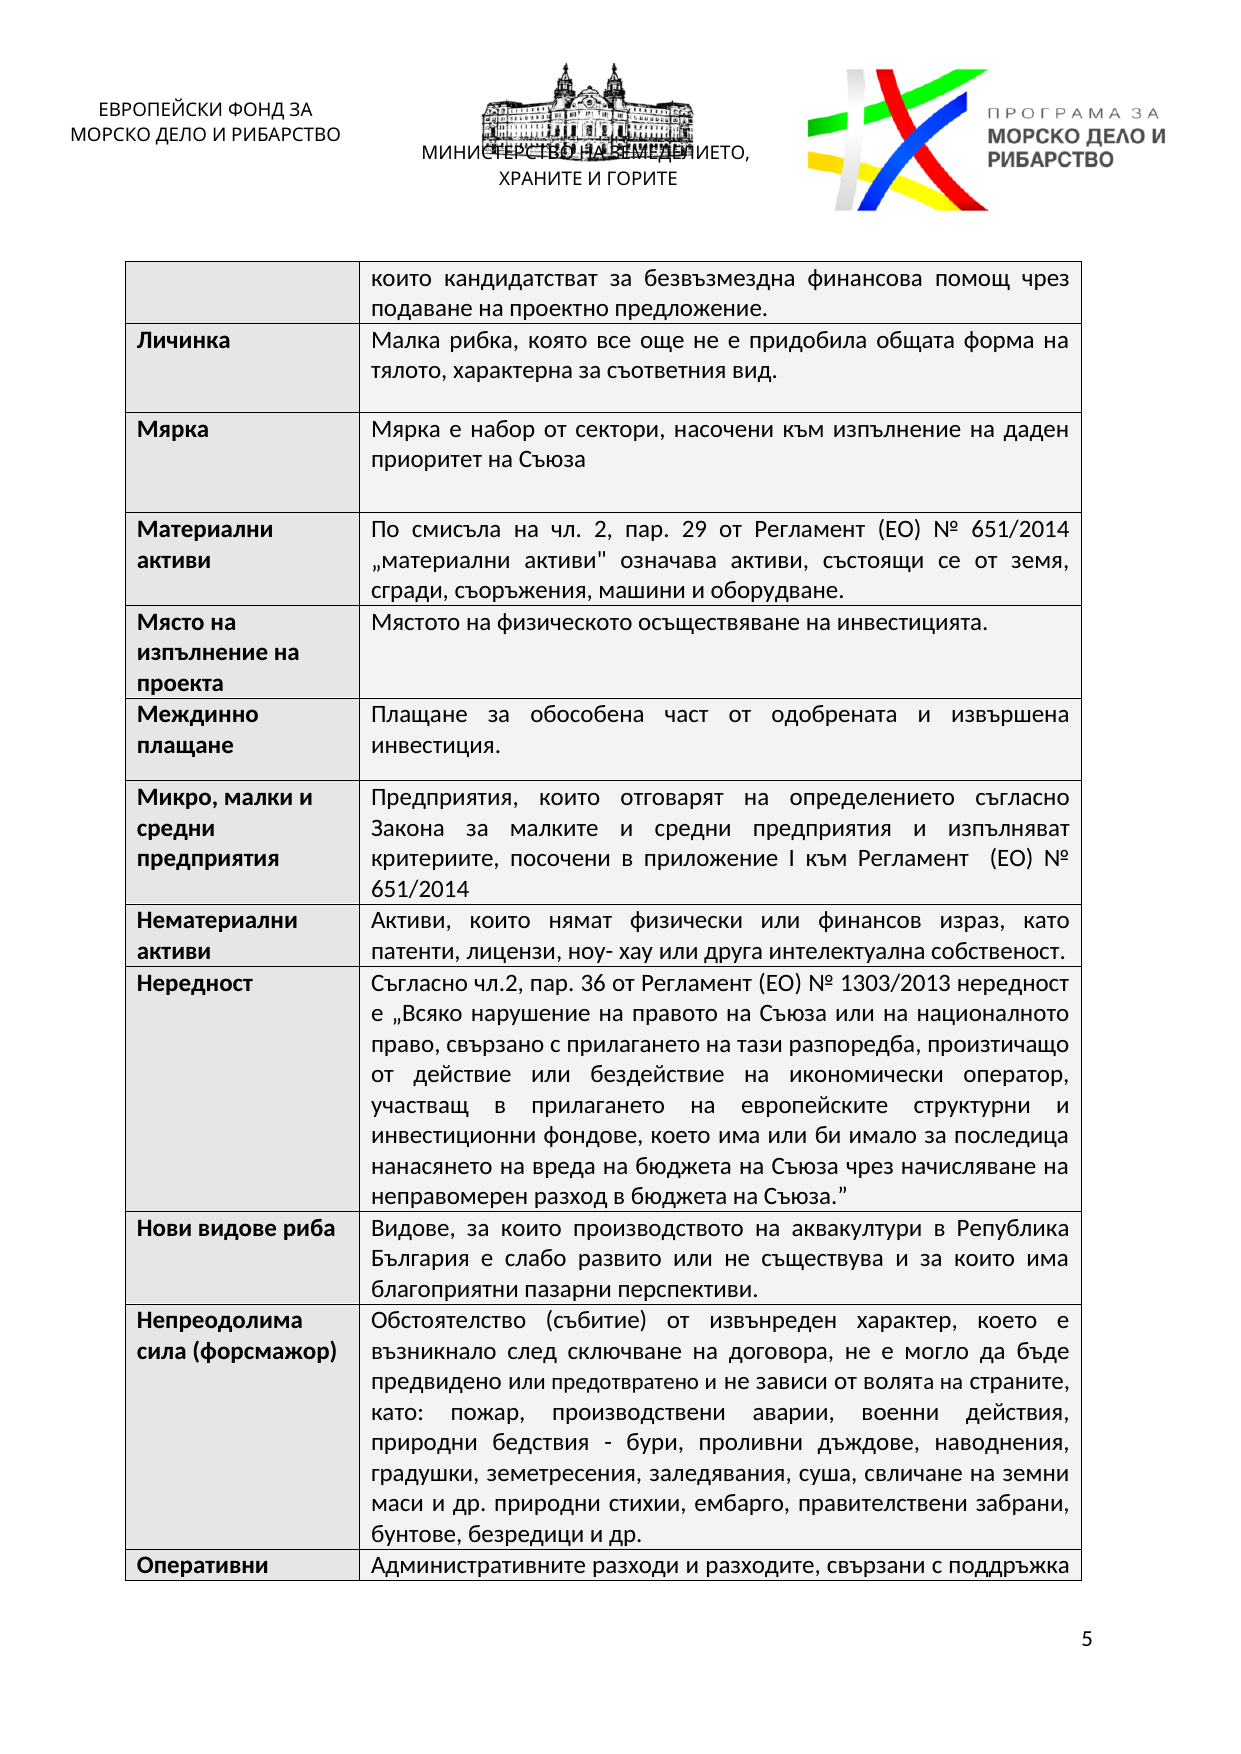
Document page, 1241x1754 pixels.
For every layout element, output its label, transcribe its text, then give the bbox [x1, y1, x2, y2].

table_cell Място на изпълнение на проекта [126, 606, 359, 697]
table_cell Нередност [126, 967, 359, 1211]
table_cell Кандидати [126, 262, 359, 323]
table_cell Обстоятелство (събитие) от извънреден характер, което е възникнало след сключване на договора, не е могло да бъде предвидено или предотвратено и не зависи от волята на страните, като: пожар, производствени аварии, военни действия, природни бедствия - бури, проливни дъждове, наводнения, градушки, земетресения, заледявания, суша, свличане на земни маси и др. природни стихии, ембарго, правителствени забрани, бунтове, безредици и др. [360, 1305, 1081, 1549]
table_cell Мястото на физическото осъществяване на инвестицията. [360, 606, 1081, 697]
table_cell Мярка [126, 413, 359, 512]
table_cell Оперативни разходи [126, 1550, 359, 1580]
table_cell Нематериални активи [126, 905, 359, 966]
table_cell Личинка [126, 324, 359, 412]
table_cell Административните разходи и разходите, свързани с поддръжка и експлоатация на активите. [360, 1550, 1081, 1580]
table_cell Малка рибка, която все още не е придобила общата форма на тялото, характерна за съответния вид. [360, 324, 1081, 412]
table_cell Предприятия, които отговарят на определението съгласно Закона за малките и средни предприятия и изпълняват критериите, посочени в приложение I към Регламент (ЕО) № 651/2014 [360, 781, 1081, 903]
table_cell Съгласно чл.2, пар. 36 от Регламент (ЕО) № 1303/2013 нередност е „Всяко нарушение на правото на Съюза или на националното право, свързано с прилагането на тази разпоредба, произтичащо от действие или бездействие на икономически оператор, участващ в прилагането на европейските структурни и инвестиционни фондове, което има или би имало за последица нанасянето на вреда на бюджета на Съюза чрез начисляване на неправомерен разход в бюджета на Съюза.” [360, 967, 1081, 1211]
table_cell Междинно плащане [126, 699, 359, 780]
table_cell Мярка е набор от сектори, насочени към изпълнение на даден приоритет на Съюза [360, 413, 1081, 512]
table_cell Непреодолима сила (форсмажор) [126, 1305, 359, 1549]
picture [476, 59, 704, 164]
table_cell Микро, малки и средни предприятия [126, 781, 359, 903]
table_cell Материални активи [126, 513, 359, 605]
table_cell Нови видове риба [126, 1212, 359, 1303]
table_cell Плащане за обособена част от одобрената и извършена инвестиция. [360, 699, 1081, 780]
picture [803, 65, 1168, 213]
table_cell По смисъла на чл. 2, пар. 29 от Регламент (ЕО) № 651/2014 „материални активи" означава активи, състоящи се от земя, сгради, съоръжения, машини и оборудване. [360, 513, 1081, 605]
table_cell Всички физически и юридически лица и техни обединения, които кандидатстват за безвъзмездна финансова помощ чрез подаване на проектно предложение. [360, 262, 1081, 323]
table_cell Активи, които нямат физически или финансов израз, като патенти, лицензи, ноу- хау или друга интелектуална собственост. [360, 905, 1081, 966]
table_cell Видове, за които производството на аквакултури в Република България е слабо развито или не съществува и за които има благоприятни пазарни перспективи. [360, 1212, 1081, 1303]
